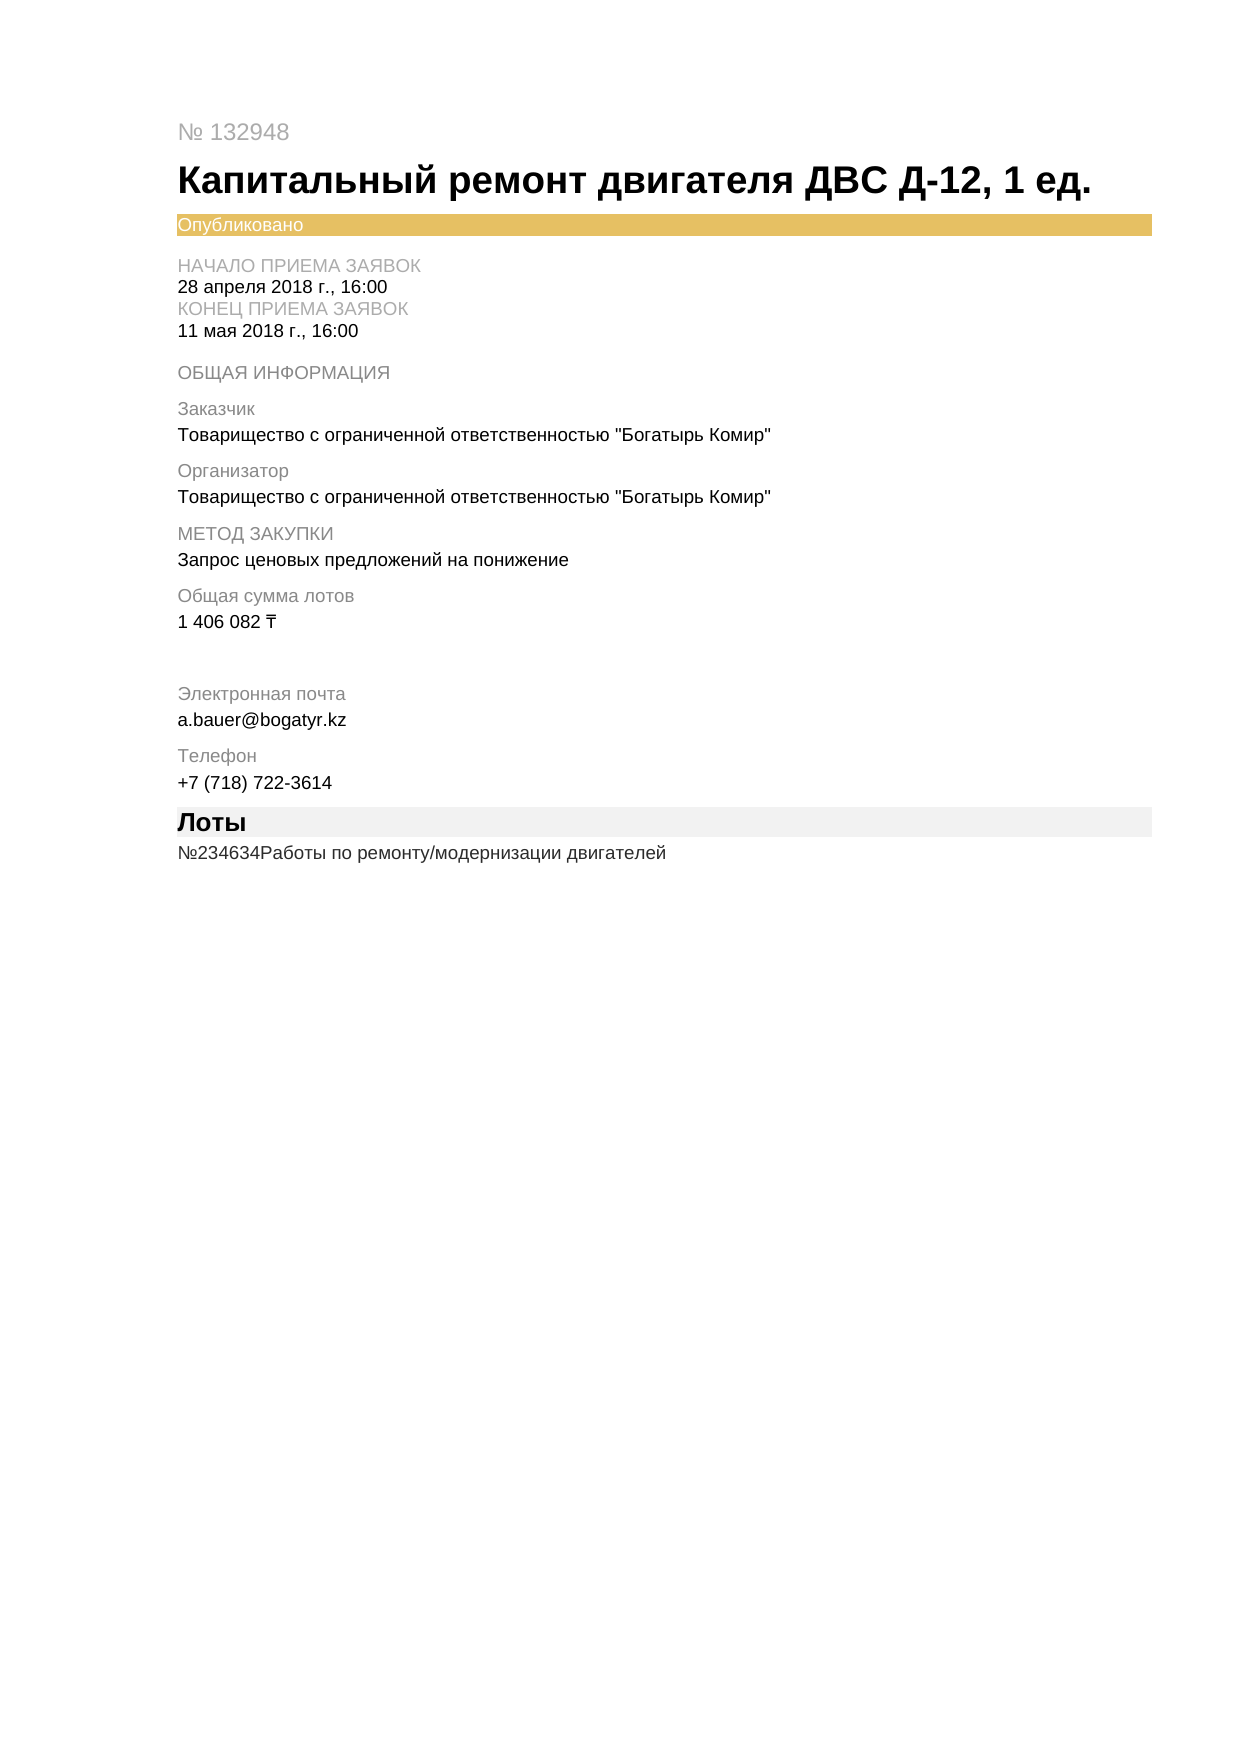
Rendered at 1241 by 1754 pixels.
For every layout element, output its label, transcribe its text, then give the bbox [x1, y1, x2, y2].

text Организатор [177, 460, 1152, 482]
text ОБЩАЯ ИНФОРМАЦИЯ [177, 362, 1152, 383]
text +7 (718) 722-3614 [177, 771, 1152, 793]
text № 132948 [177, 118, 1152, 146]
text Товарищество с ограниченной ответственностью "Богатырь Комир" [177, 424, 1152, 446]
text Капитальный ремонт двигателя ДВС Д-12, 1 ед. [177, 158, 1152, 202]
text №234634Работы по ремонту/модернизации двигателей [177, 842, 1152, 864]
text Лоты [177, 807, 1152, 837]
text Опубликовано [177, 214, 1152, 236]
text Запрос ценовых предложений на понижение [177, 549, 1152, 570]
text 28 апреля 2018 г., 16:00 [177, 276, 1152, 298]
text МЕТОД ЗАКУПКИ [177, 522, 1152, 544]
text Заказчик [177, 398, 1152, 419]
text a.bauer@bogatyr.kz [177, 709, 1152, 731]
text 11 мая 2018 г., 16:00 [177, 319, 1152, 341]
text НАЧАЛО ПРИЕМА ЗАЯВОК [177, 255, 1152, 276]
text 1 406 082 ₸ [177, 611, 1152, 632]
text Товарищество с ограниченной ответственностью "Богатырь Комир" [177, 486, 1152, 508]
text Телефон [177, 745, 1152, 767]
text Общая сумма лотов [177, 584, 1152, 606]
text Электронная почта [177, 683, 1152, 704]
text КОНЕЦ ПРИЕМА ЗАЯВОК [177, 298, 1152, 319]
